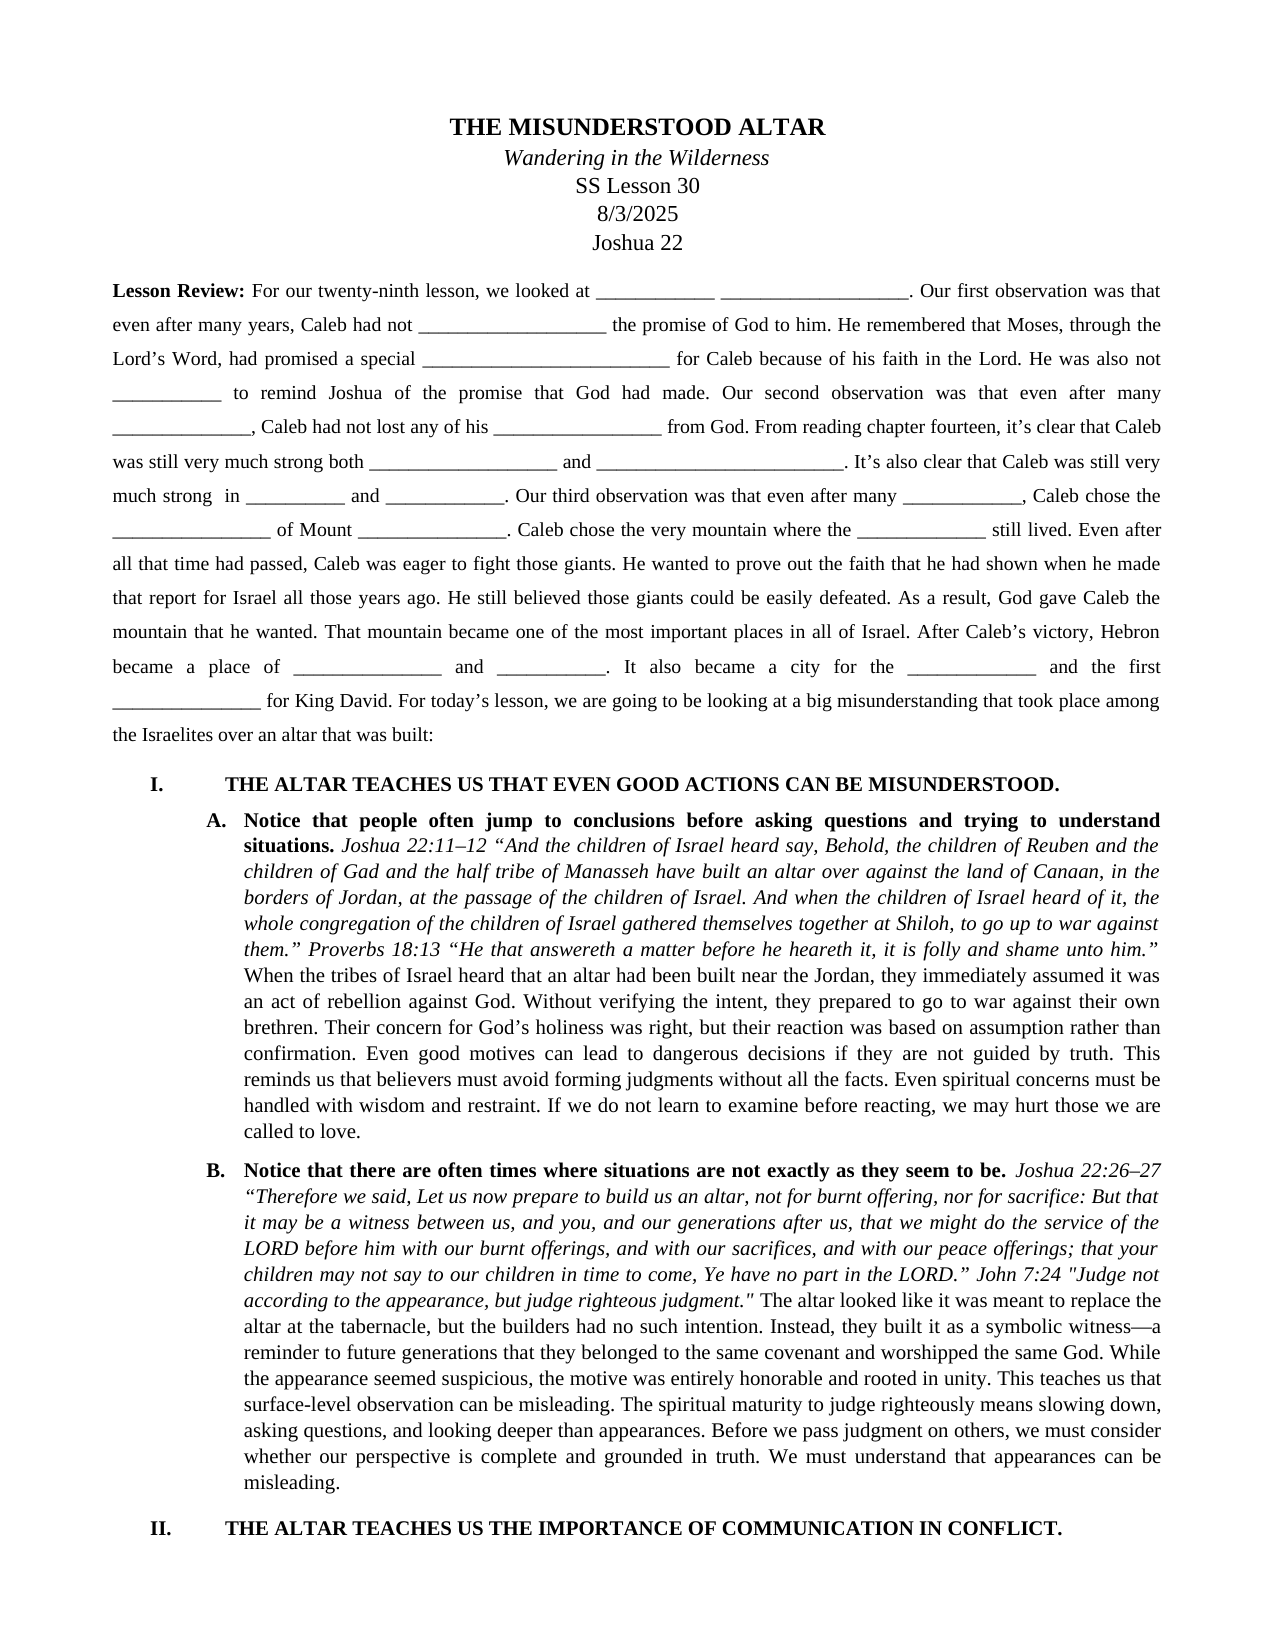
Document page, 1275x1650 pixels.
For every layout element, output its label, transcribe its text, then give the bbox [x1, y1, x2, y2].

list THE ALTAR TEACHES US THE IMPORTANCE OF COMMUNICATION IN CONFLICT. [150, 1516, 1162, 1540]
text Wandering in the Wilderness [112, 143, 1162, 170]
text 8/3/2025 [112, 200, 1162, 227]
list THE ALTAR TEACHES US THAT EVEN GOOD ACTIONS CAN BE MISUNDERSTOOD. [150, 772, 1162, 796]
text THE MISUNDERSTOOD ALTAR [112, 112, 1162, 141]
text SS Lesson 30 [112, 172, 1162, 198]
list Notice that people often jump to conclusions before asking questions and trying to understand situations. Joshua 22:11–12 “And the children of Israel heard say, Behold, the children of Reuben and the children of Gad and the half tribe of Manasseh have built an altar over against the land of Canaan, in the borders of Jordan, at the passage of the children of Israel. And when the children of Israel heard of it, the whole congregation of the children of Israel gathered themselves together at Shiloh, to go up to war against them.” Proverbs 18:13 “He that answereth a matter before he heareth it, it is folly and shame unto him.” When the tribes of Israel heard that an altar had been built near the Jordan, they immediately assumed it was an act of rebellion against God. Without verifying the intent, they prepared to go to war against their own brethren. Their concern for God’s holiness was right, but their reaction was based on assumption rather than confirmation. Even good motives can lead to dangerous decisions if they are not guided by truth. This reminds us that believers must avoid forming judgments without all the facts. Even spiritual concerns must be handled with wisdom and restraint. If we do not learn to examine before reacting, we may hurt those we are called to love. [206, 807, 1162, 1143]
list Notice that there are often times where situations are not exactly as they seem to be. Joshua 22:26–27 “Therefore we said, Let us now prepare to build us an altar, not for burnt offering, nor for sacrifice: But that it may be a witness between us, and you, and our generations after us, that we might do the service of the LORD before him with our burnt offerings, and with our sacrifices, and with our peace offerings; that your children may not say to our children in time to come, Ye have no part in the LORD.” John 7:24 "Judge not according to the appearance, but judge righteous judgment." The altar looked like it was meant to replace the altar at the tabernacle, but the builders had no such intention. Instead, they built it as a symbolic witness—a reminder to future generations that they belonged to the same covenant and worshipped the same God. While the appearance seemed suspicious, the motive was entirely honorable and rooted in unity. This teaches us that surface-level observation can be misleading. The spiritual maturity to judge righteously means slowing down, asking questions, and looking deeper than appearances. Before we pass judgment on others, we must consider whether our perspective is complete and grounded in truth. We must understand that appearances can be misleading. [206, 1158, 1162, 1494]
text Lesson Review: For our twenty-ninth lesson, we looked at ____________ ___________________. Our first observation was that even after many years, Caleb had not ___________________ the promise of God to him. He remembered that Moses, through the Lord’s Word, had promised a special _________________________ for Caleb because of his faith in the Lord. He was also not ___________ to remind Joshua of the promise that God had made. Our second observation was that even after many ______________, Caleb had not lost any of his _________________ from God. From reading chapter fourteen, it’s clear that Caleb was still very much strong both ___________________ and _________________________. It’s also clear that Caleb was still very much strong in __________ and ____________. Our third observation was that even after many ____________, Caleb chose the ________________ of Mount _______________. Caleb chose the very mountain where the _____________ still lived. Even after all that time had passed, Caleb was eager to fight those giants. He wanted to prove out the faith that he had shown when he made that report for Israel all those years ago. He still believed those giants could be easily defeated. As a result, God gave Caleb the mountain that he wanted. That mountain became one of the most important places in all of Israel. After Caleb’s victory, Hebron became a place of _______________ and ___________. It also became a city for the _____________ and the first _______________ for King David. For today’s lesson, we are going to be looking at a big misunderstanding that took place among the Israelites over an altar that was built: [112, 279, 1162, 746]
text Joshua 22 [112, 229, 1162, 255]
